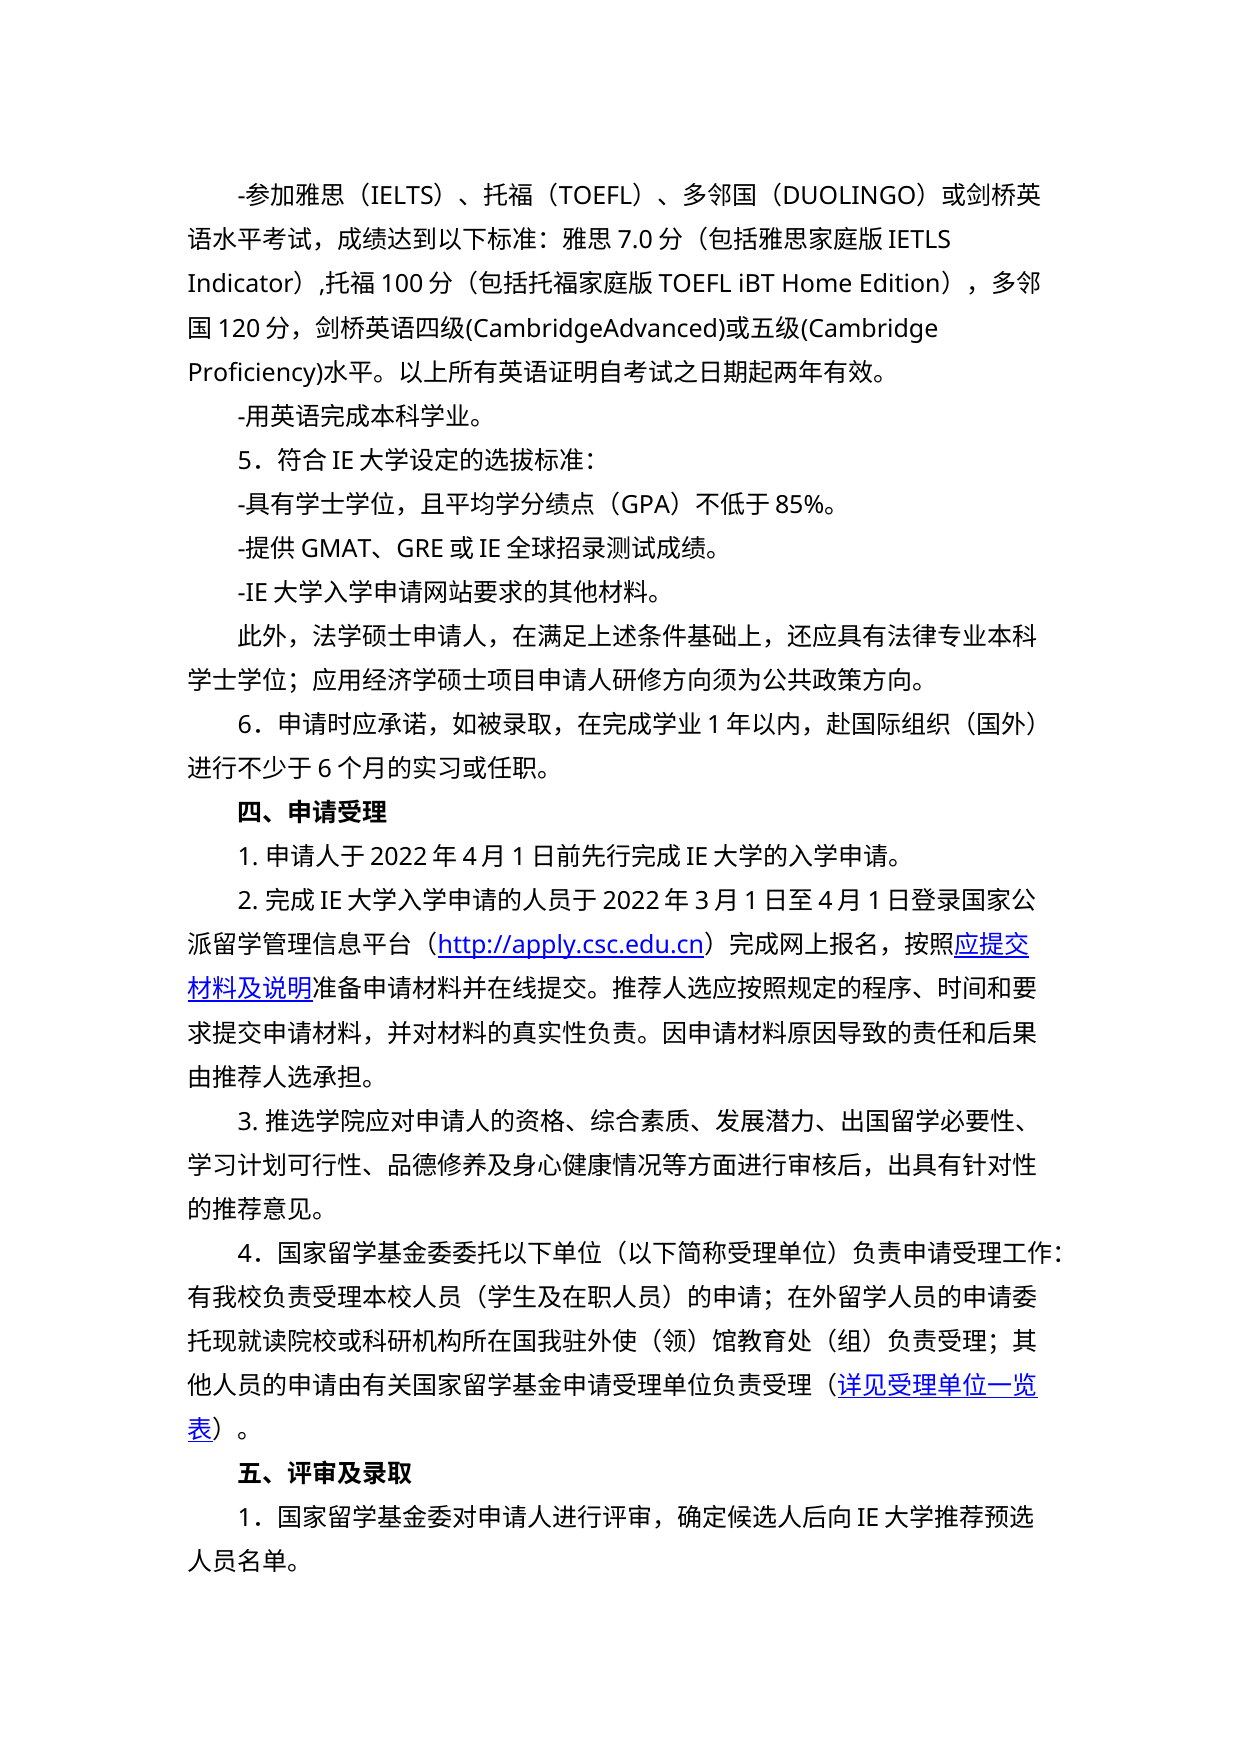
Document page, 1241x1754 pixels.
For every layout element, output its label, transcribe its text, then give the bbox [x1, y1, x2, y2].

text 1. 申请人于2022年4月1日前先行完成IE大学的入学申请。 [187, 833, 1053, 877]
text 6．申请时应承诺，如被录取，在完成学业1年以内，赴国际组织（国外）进行不少于6个月的实习或任职。 [187, 701, 1053, 789]
text -IE大学入学申请网站要求的其他材料。 [187, 568, 1053, 613]
text -参加雅思（IELTS）、托福（TOEFL）、多邻国（DUOLINGO）或剑桥英语水平考试，成绩达到以下标准：雅思7.0分（包括雅思家庭版IETLS Indicator）,托福100分（包括托福家庭版TOEFL iBT Home Edition），多邻国120分，剑桥英语四级(CambridgeAdvanced)或五级(Cambridge Proficiency)水平。以上所有英语证明自考试之日期起两年有效。 [187, 172, 1053, 392]
text -提供GMAT、GRE或IE全球招录测试成绩。 [187, 524, 1053, 568]
text 1．国家留学基金委对申请人进行评审，确定候选人后向IE大学推荐预选人员名单。 [187, 1494, 1053, 1582]
text 4．国家留学基金委委托以下单位（以下简称受理单位）负责申请受理工作：有我校负责受理本校人员（学生及在职人员）的申请；在外留学人员的申请委托现就读院校或科研机构所在国我驻外使（领）馆教育处（组）负责受理；其他人员的申请由有关国家留学基金申请受理单位负责受理（详见受理单位一览表）。 [187, 1229, 1053, 1450]
text 2. 完成IE大学入学申请的人员于2022年3月1日至4月1日登录国家公派留学管理信息平台（http://apply.csc.edu.cn）完成网上报名，按照应提交材料及说明准备申请材料并在线提交。推荐人选应按照规定的程序、时间和要求提交申请材料，并对材料的真实性负责。因申请材料原因导致的责任和后果由推荐人选承担。 [187, 877, 1053, 1097]
text -具有学士学位，且平均学分绩点（GPA）不低于85%。 [187, 480, 1053, 524]
text 3. 推选学院应对申请人的资格、综合素质、发展潜力、出国留学必要性、学习计划可行性、品德修养及身心健康情况等方面进行审核后，出具有针对性的推荐意见。 [187, 1097, 1053, 1229]
text 5．符合IE大学设定的选拔标准： [187, 436, 1053, 480]
text -用英语完成本科学业。 [187, 392, 1053, 436]
text 此外，法学硕士申请人，在满足上述条件基础上，还应具有法律专业本科学士学位；应用经济学硕士项目申请人研修方向须为公共政策方向。 [187, 613, 1053, 701]
text 四、申请受理 [187, 789, 1053, 833]
text 五、评审及录取 [187, 1450, 1053, 1494]
